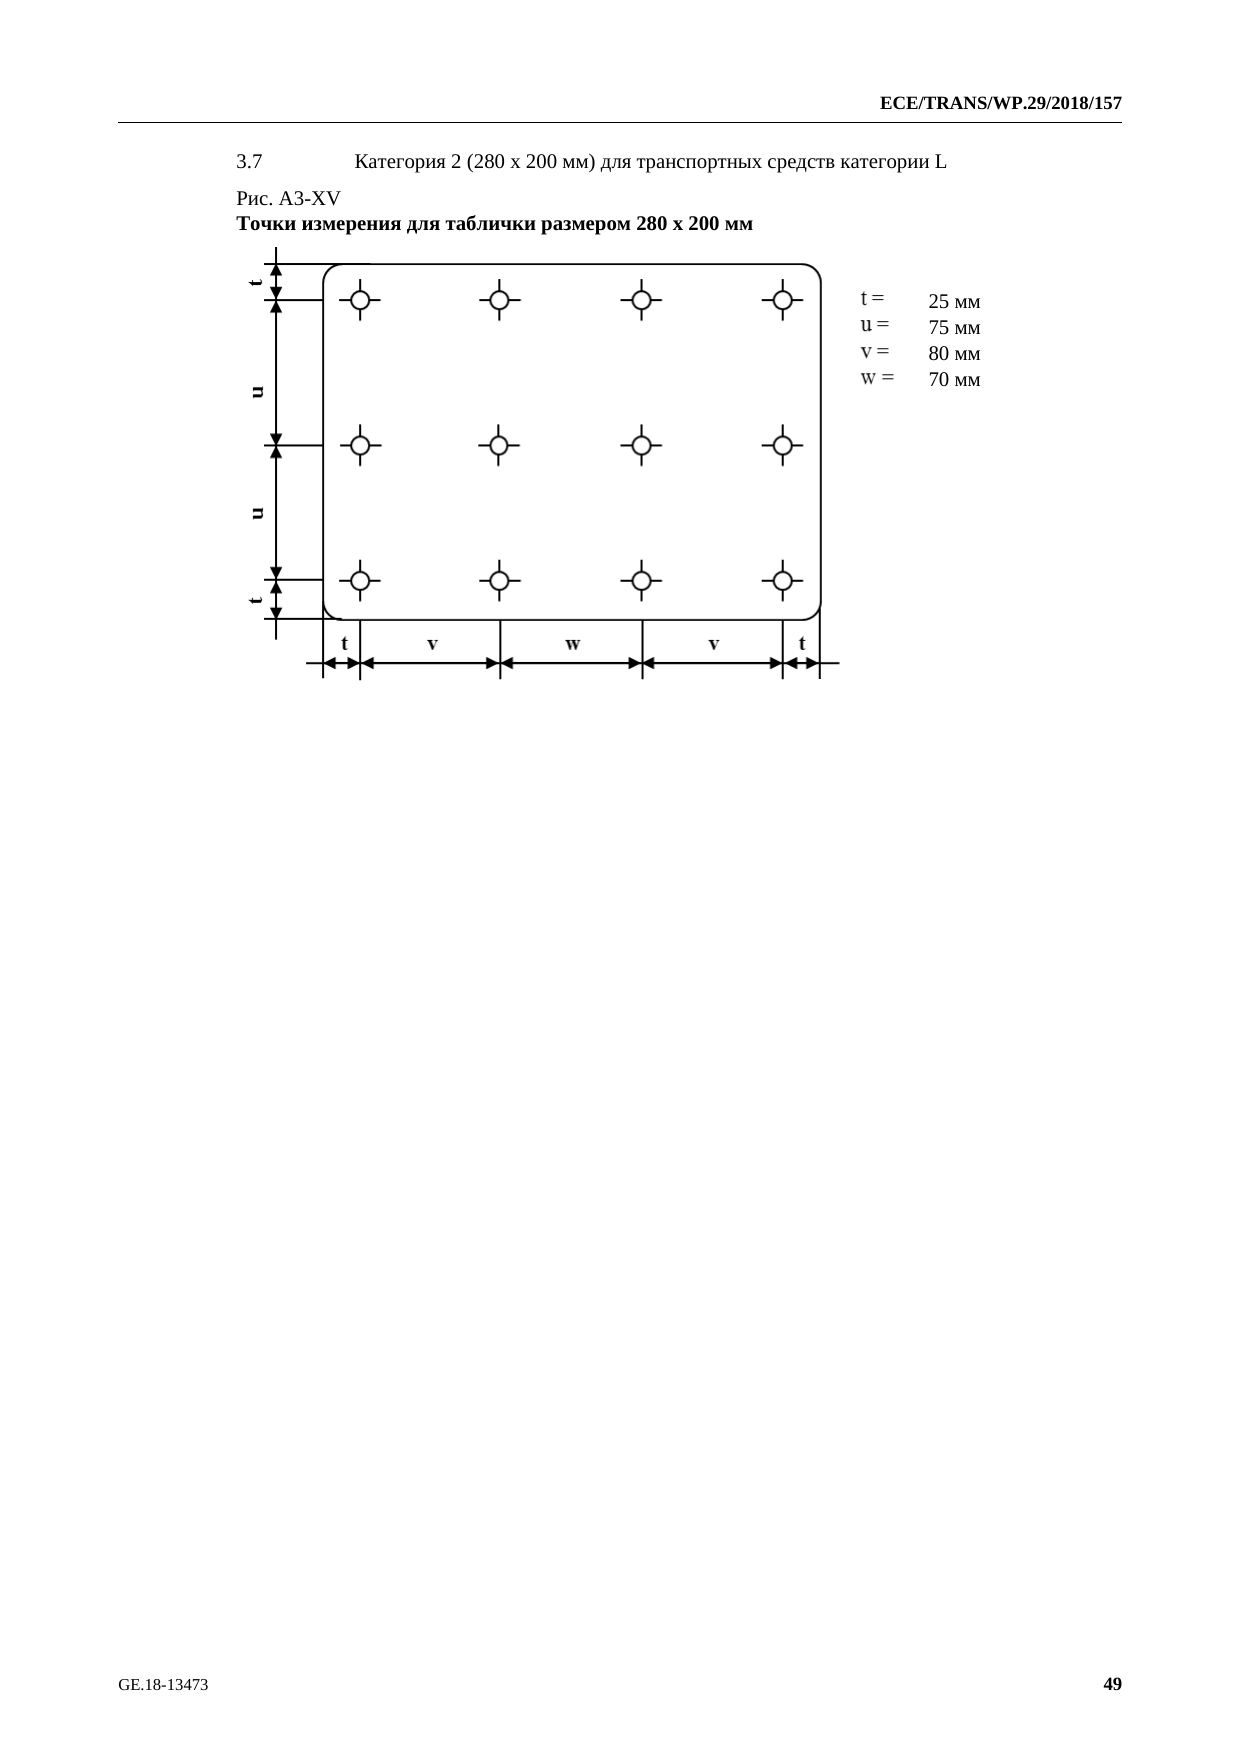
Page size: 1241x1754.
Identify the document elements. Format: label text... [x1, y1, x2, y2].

picture [236, 247, 993, 681]
text 3.7 Категория 2 (280 х 200 мм) для транспортных средств категории L [236, 148, 1004, 173]
text Рис. A3-XV Точки измерения для таблички размером 280 x 200 мм [236, 185, 1004, 235]
